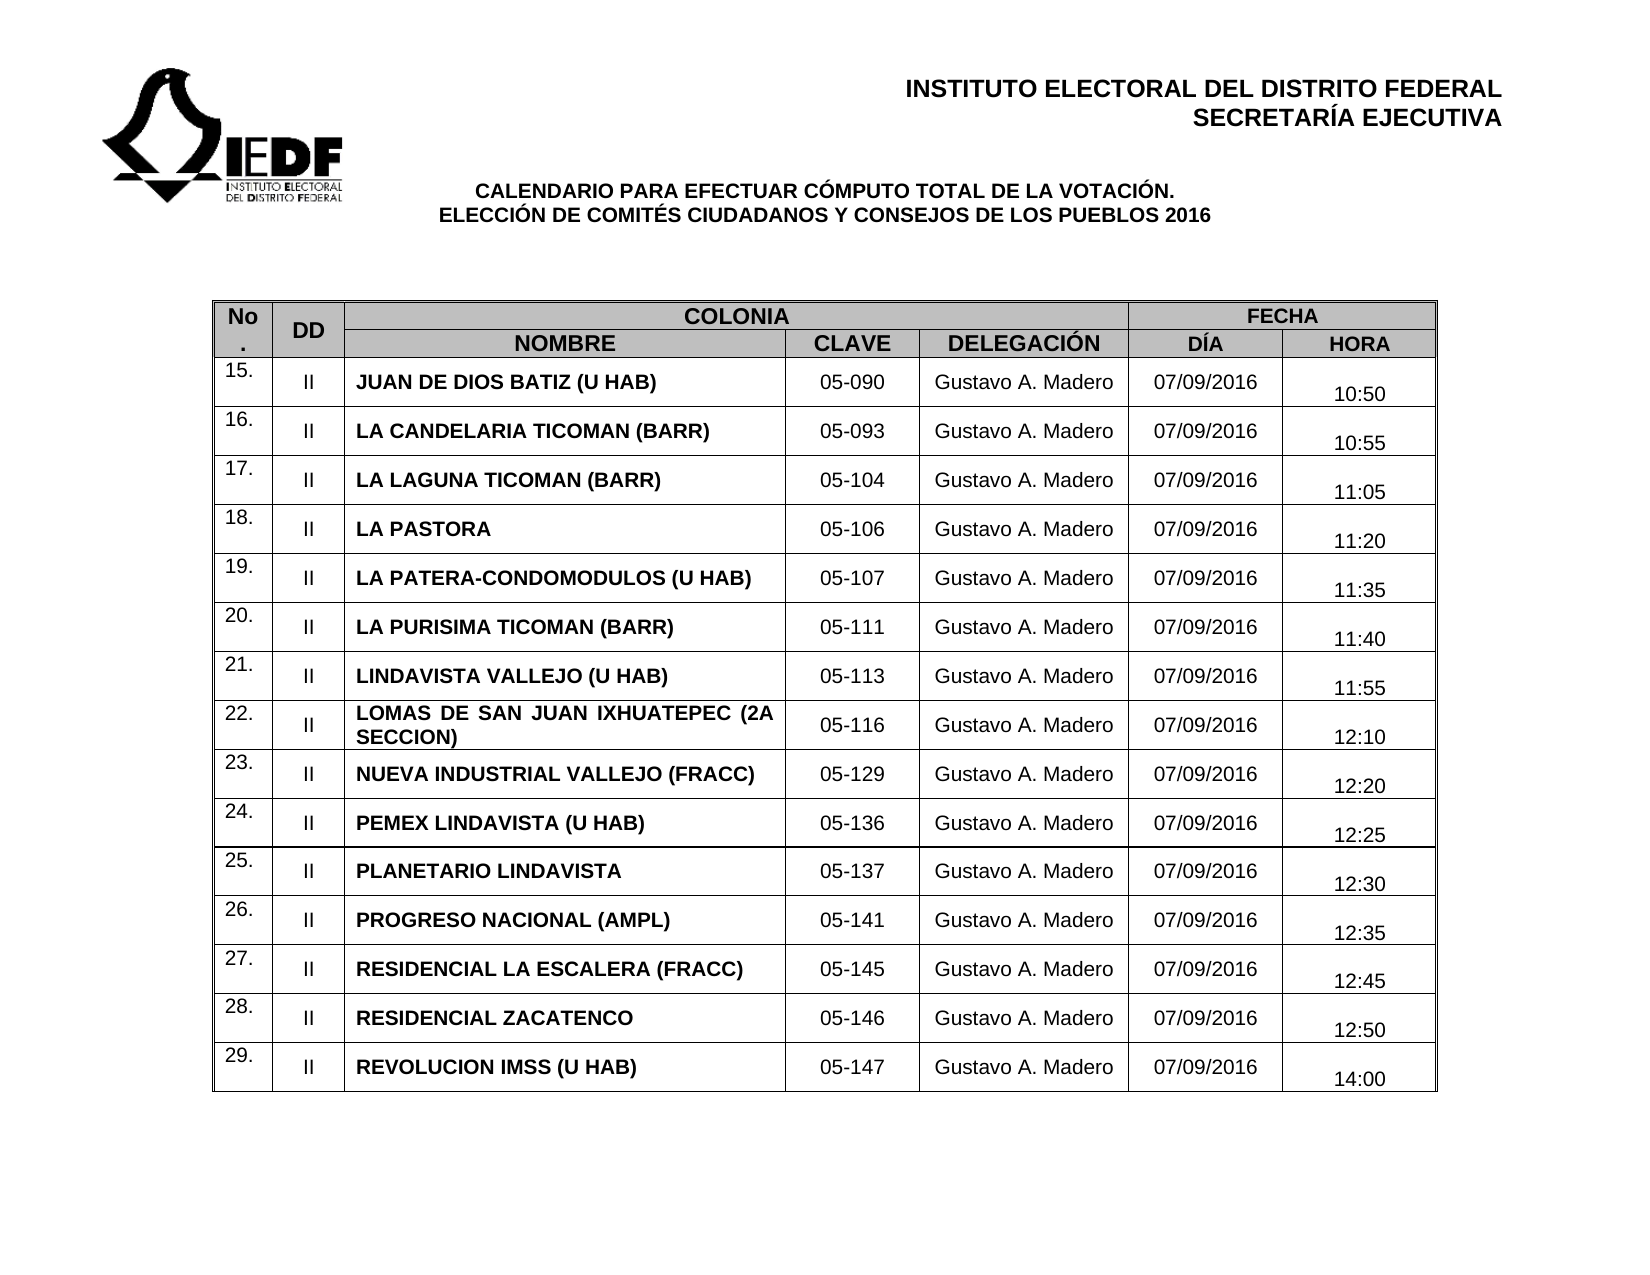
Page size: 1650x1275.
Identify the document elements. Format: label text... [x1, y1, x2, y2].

table_cell 12:25 [1283, 799, 1435, 846]
table_cell Gustavo A. Madero [920, 505, 1128, 553]
table_cell LOMAS DE SAN JUAN IXHUATEPEC (2A SECCION) [345, 701, 785, 748]
table_cell II [273, 994, 344, 1042]
table_cell 05-129 [786, 750, 919, 797]
table_cell 07/09/2016 [1129, 554, 1282, 602]
table_cell 07/09/2016 [1129, 945, 1282, 993]
table_cell LINDAVISTA VALLEJO (U HAB) [345, 652, 785, 699]
table_cell [215, 994, 272, 1042]
table_cell 07/09/2016 [1129, 456, 1282, 504]
table_cell Gustavo A. Madero [920, 652, 1128, 699]
table_cell 07/09/2016 [1129, 407, 1282, 455]
table_cell 11:55 [1283, 652, 1435, 699]
table_cell II [273, 799, 344, 846]
table_cell 05-145 [786, 945, 919, 993]
table_cell 12:35 [1283, 896, 1435, 944]
table_cell DELEGACIÓN [920, 330, 1128, 357]
table_cell DÍA [1129, 330, 1282, 357]
table_cell II [273, 1043, 344, 1091]
table_cell 05-137 [786, 848, 919, 895]
table_cell 07/09/2016 [1129, 799, 1282, 846]
table_cell 07/09/2016 [1129, 848, 1282, 895]
table_cell 10:50 [1283, 358, 1435, 406]
table_cell [215, 896, 272, 944]
table_cell Gustavo A. Madero [920, 994, 1128, 1042]
table_cell Gustavo A. Madero [920, 701, 1128, 748]
table_cell 05-113 [786, 652, 919, 699]
table_cell 05-106 [786, 505, 919, 553]
table_cell [215, 456, 272, 504]
table_cell Gustavo A. Madero [920, 358, 1128, 406]
table_header No. [215, 303, 272, 357]
picture [97, 66, 352, 213]
table_cell Gustavo A. Madero [920, 848, 1128, 895]
table_cell 07/09/2016 [1129, 896, 1282, 944]
table_cell II [273, 407, 344, 455]
table_cell II [273, 456, 344, 504]
table_cell 05-116 [786, 701, 919, 748]
table_cell JUAN DE DIOS BATIZ (U HAB) [345, 358, 785, 406]
table_cell 05-146 [786, 994, 919, 1042]
table_cell PROGRESO NACIONAL (AMPL) [345, 896, 785, 944]
table_cell 12:10 [1283, 701, 1435, 748]
table_cell 07/09/2016 [1129, 603, 1282, 651]
table_cell [215, 603, 272, 651]
table_cell 07/09/2016 [1129, 994, 1282, 1042]
table_cell [215, 358, 272, 406]
table_cell [215, 554, 272, 602]
table_cell PEMEX LINDAVISTA (U HAB) [345, 799, 785, 846]
table_cell 07/09/2016 [1129, 358, 1282, 406]
table_cell 07/09/2016 [1129, 652, 1282, 699]
table_cell [215, 1043, 272, 1091]
table_cell Gustavo A. Madero [920, 554, 1128, 602]
table_cell Gustavo A. Madero [920, 456, 1128, 504]
table_cell 07/09/2016 [1129, 750, 1282, 797]
table_cell 11:05 [1283, 456, 1435, 504]
table_header FECHA [1129, 303, 1435, 329]
table_cell Gustavo A. Madero [920, 407, 1128, 455]
table_cell 11:40 [1283, 603, 1435, 651]
table_cell 11:20 [1283, 505, 1435, 553]
table_cell II [273, 554, 344, 602]
table_cell 07/09/2016 [1129, 1043, 1282, 1091]
table_cell [215, 750, 272, 797]
table_cell 05-111 [786, 603, 919, 651]
table_cell II [273, 358, 344, 406]
table_cell 05-141 [786, 896, 919, 944]
table_cell Gustavo A. Madero [920, 750, 1128, 797]
table_cell Gustavo A. Madero [920, 1043, 1128, 1091]
table_cell CLAVE [786, 330, 919, 357]
table_cell II [273, 945, 344, 993]
table_cell II [273, 652, 344, 699]
table_header COLONIA [345, 303, 1128, 329]
table_cell Gustavo A. Madero [920, 896, 1128, 944]
table_cell 12:20 [1283, 750, 1435, 797]
table_cell Gustavo A. Madero [920, 603, 1128, 651]
table_cell [215, 701, 272, 748]
table_cell 05-090 [786, 358, 919, 406]
table_cell [215, 848, 272, 895]
table_cell LA PURISIMA TICOMAN (BARR) [345, 603, 785, 651]
table_cell NUEVA INDUSTRIAL VALLEJO (FRACC) [345, 750, 785, 797]
table_cell LA PATERA-CONDOMODULOS (U HAB) [345, 554, 785, 602]
table_cell Gustavo A. Madero [920, 799, 1128, 846]
table_cell II [273, 896, 344, 944]
table_cell RESIDENCIAL LA ESCALERA (FRACC) [345, 945, 785, 993]
table_cell [215, 799, 272, 846]
table_cell LA LAGUNA TICOMAN (BARR) [345, 456, 785, 504]
table_cell 12:30 [1283, 848, 1435, 895]
table_cell HORA [1283, 330, 1435, 357]
table_cell Gustavo A. Madero [920, 945, 1128, 993]
table_cell 05-093 [786, 407, 919, 455]
table_cell 05-104 [786, 456, 919, 504]
table_cell NOMBRE [345, 330, 785, 357]
table_cell II [273, 505, 344, 553]
table_cell 10:55 [1283, 407, 1435, 455]
table_cell 14:00 [1283, 1043, 1435, 1091]
table_cell 05-136 [786, 799, 919, 846]
table_cell II [273, 603, 344, 651]
table_cell RESIDENCIAL ZACATENCO [345, 994, 785, 1042]
table_cell LA CANDELARIA TICOMAN (BARR) [345, 407, 785, 455]
table_cell [215, 407, 272, 455]
table_cell [215, 505, 272, 553]
table_cell 07/09/2016 [1129, 505, 1282, 553]
table_cell [215, 652, 272, 699]
table_header DD [273, 303, 344, 357]
table_cell 05-107 [786, 554, 919, 602]
table_cell 05-147 [786, 1043, 919, 1091]
table_cell 12:45 [1283, 945, 1435, 993]
table_cell LA PASTORA [345, 505, 785, 553]
table_cell [215, 945, 272, 993]
table_cell 12:50 [1283, 994, 1435, 1042]
table_cell II [273, 848, 344, 895]
table_cell II [273, 750, 344, 797]
table_cell II [273, 701, 344, 748]
table_cell 07/09/2016 [1129, 701, 1282, 748]
table_cell PLANETARIO LINDAVISTA [345, 848, 785, 895]
table_cell 11:35 [1283, 554, 1435, 602]
table_cell REVOLUCION IMSS (U HAB) [345, 1043, 785, 1091]
